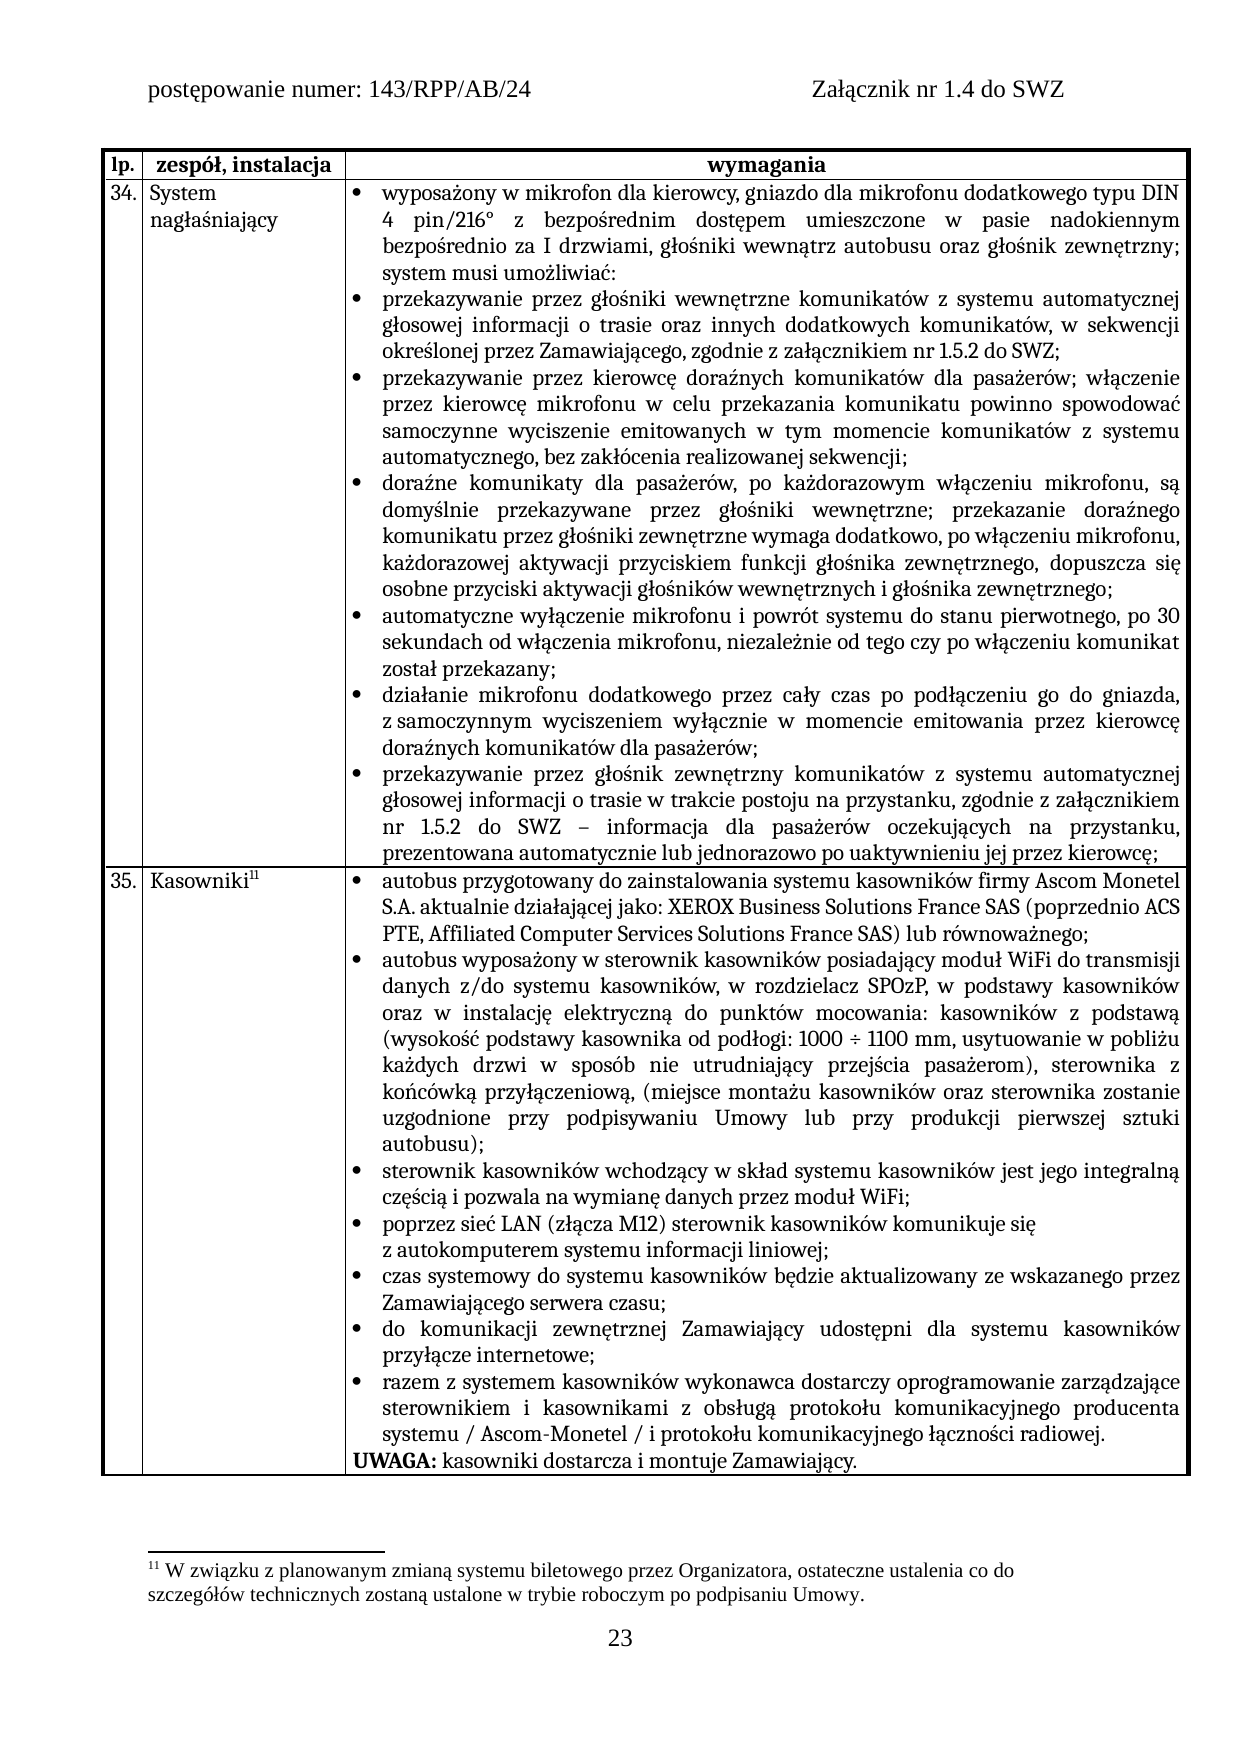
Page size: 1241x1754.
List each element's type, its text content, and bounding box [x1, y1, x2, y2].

table_cell autobus przygotowany do zainstalowania systemu kasowników firmy Ascom Monetel S.A. aktualnie działającej jako: XEROX Business Solutions France SAS (poprzednio ACS PTE, Affiliated Computer Services Solutions France SAS) lub równoważnego; autobus wyposażony w sterownik kasowników posiadający moduł WiFi do transmisji danych z/do systemu kasowników, w rozdzielacz SPOzP, w podstawy kasowników oraz w instalację elektryczną do punktów mocowania: kasowników z podstawą (wysokość podstawy kasownika od podłogi: 1000 ÷ 1100 mm, usytuowanie w pobliżu każdych drzwi w sposób nie utrudniający przejścia pasażerom), sterownika z końcówką przyłączeniową, (miejsce montażu kasowników oraz sterownika zostanie uzgodnione przy podpisywaniu Umowy lub przy produkcji pierwszej sztuki autobusu); sterownik kasowników wchodzący w skład systemu kasowników jest jego integralną częścią i pozwala na wymianę danych przez moduł WiFi; poprzez sieć LAN (złącza M12) sterownik kasowników komunikuje się z autokomputerem systemu informacji liniowej; czas systemowy do systemu kasowników będzie aktualizowany ze wskazanego przez Zamawiającego serwera czasu; do komunikacji zewnętrznej Zamawiający udostępni dla systemu kasowników przyłącze internetowe; razem z systemem kasowników wykonawca dostarczy oprogramowanie zarządzające sterownikiem i kasownikami z obsługą protokołu komunikacyjnego producenta systemu / Ascom-Monetel / i protokołu komunikacyjnego łączności radiowej. UWAGA: kasowniki dostarcza i montuje Zamawiający. [346, 868, 1186, 1474]
table_cell Kasowniki [143, 868, 345, 1474]
table_cell System nagłaśniający [143, 180, 345, 866]
table_header zespół, instalacja [143, 152, 345, 179]
table_cell [105, 867, 142, 1474]
table_header wymagania [346, 152, 1186, 179]
table_cell wyposażony w mikrofon dla kierowcy, gniazdo dla mikrofonu dodatkowego typu DIN 4 pin/216° z bezpośrednim dostępem umieszczone w pasie nadokiennym bezpośrednio za I drzwiami, głośniki wewnątrz autobusu oraz głośnik zewnętrzny; system musi umożliwiać: przekazywanie przez głośniki wewnętrzne komunikatów z systemu automatycznej głosowej informacji o trasie oraz innych dodatkowych komunikatów, w sekwencji określonej przez Zamawiającego, zgodnie z załącznikiem nr 1.5.2 do SWZ; przekazywanie przez kierowcę doraźnych komunikatów dla pasażerów; włączenie przez kierowcę mikrofonu w celu przekazania komunikatu powinno spowodować samoczynne wyciszenie emitowanych w tym momencie komunikatów z systemu automatycznego, bez zakłócenia realizowanej sekwencji; doraźne komunikaty dla pasażerów, po każdorazowym włączeniu mikrofonu, są domyślnie przekazywane przez głośniki wewnętrzne; przekazanie doraźnego komunikatu przez głośniki zewnętrzne wymaga dodatkowo, po włączeniu mikrofonu, każdorazowej aktywacji przyciskiem funkcji głośnika zewnętrznego, dopuszcza się osobne przyciski aktywacji głośników wewnętrznych i głośnika zewnętrznego; automatyczne wyłączenie mikrofonu i powrót systemu do stanu pierwotnego, po 30 sekundach od włączenia mikrofonu, niezależnie od tego czy po włączeniu komunikat został przekazany; działanie mikrofonu dodatkowego przez cały czas po podłączeniu go do gniazda, z samoczynnym wyciszeniem wyłącznie w momencie emitowania przez kierowcę doraźnych komunikatów dla pasażerów; przekazywanie przez głośnik zewnętrzny komunikatów z systemu automatycznej głosowej informacji o trasie w trakcie postoju na przystanku, zgodnie z załącznikiem nr 1.5.2 do SWZ – informacja dla pasażerów oczekujących na przystanku, prezentowana automatycznie lub jednorazowo po uaktywnieniu jej przez kierowcę; [346, 180, 1186, 866]
table_cell [105, 180, 142, 866]
table_header lp. [105, 152, 142, 179]
